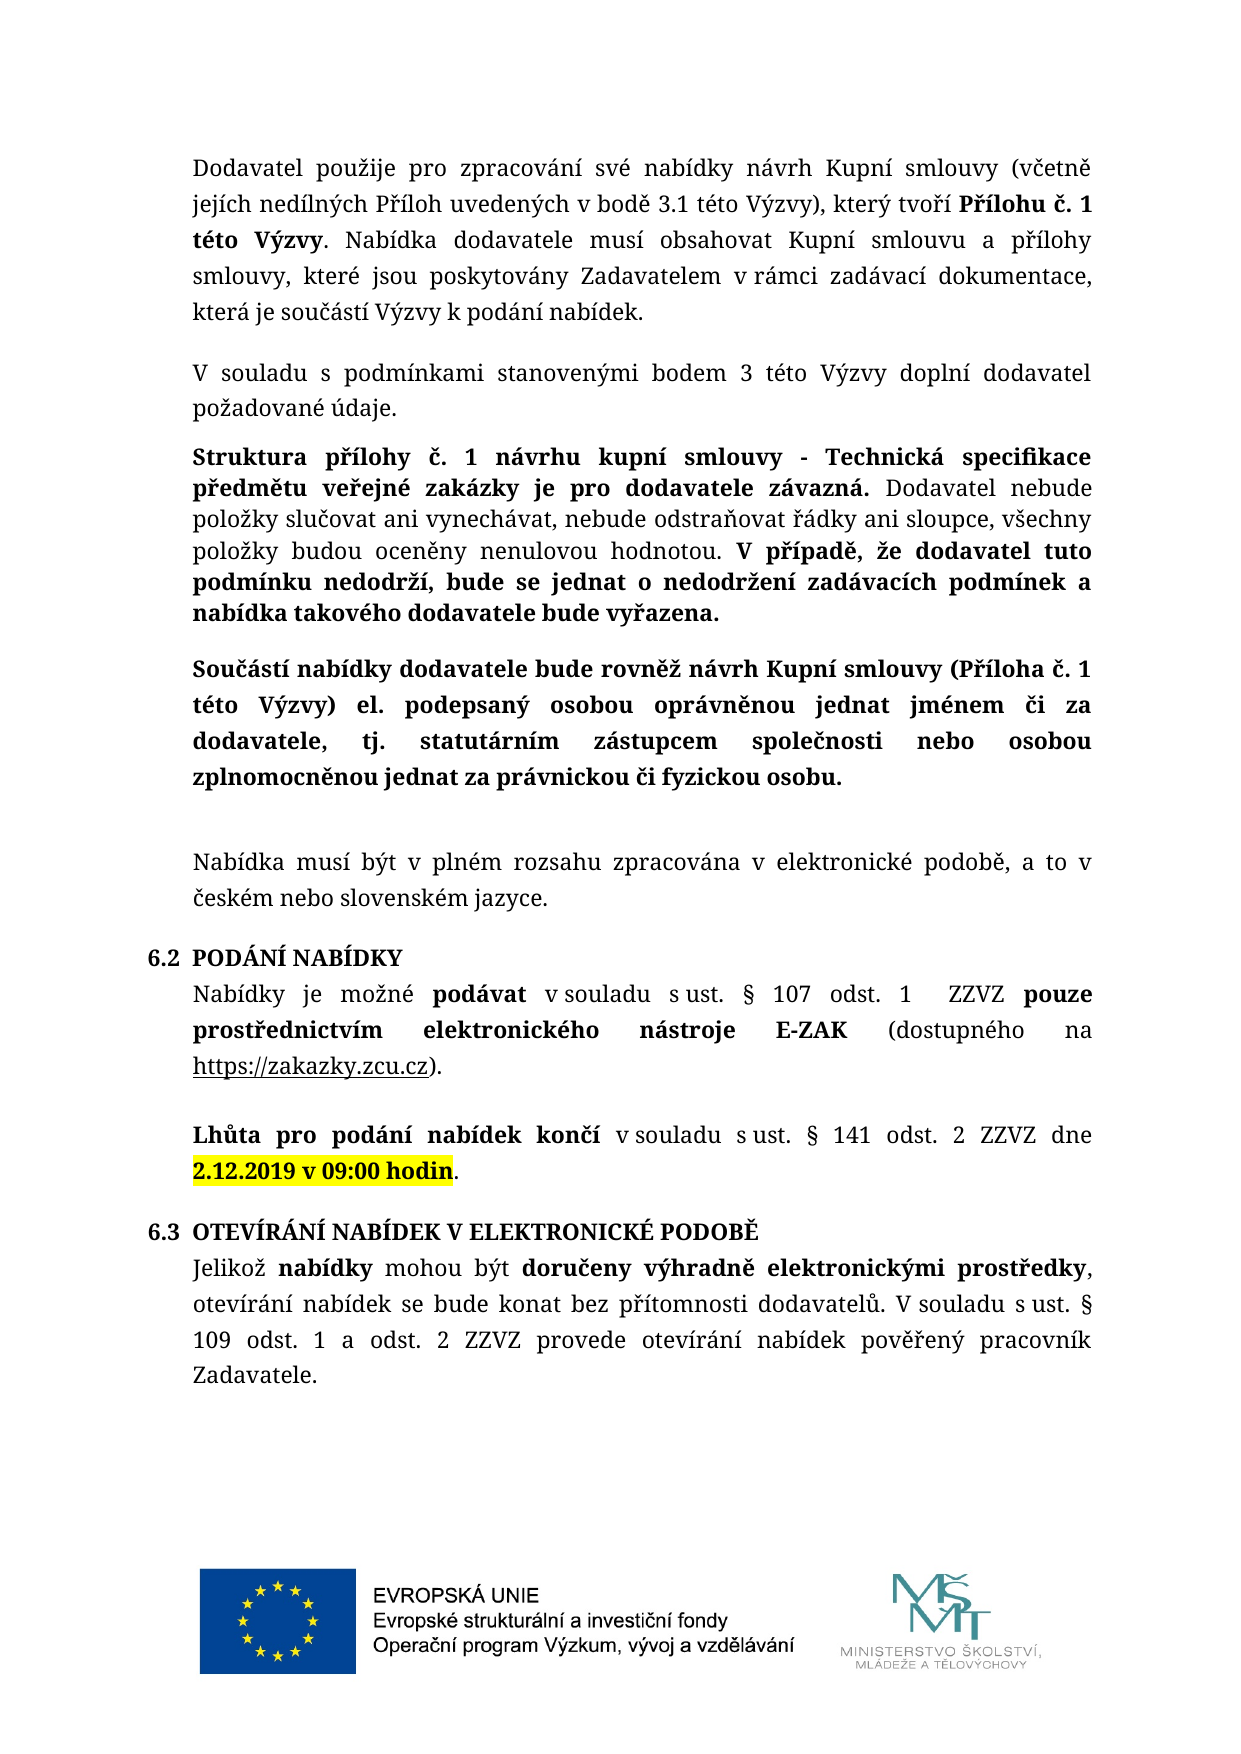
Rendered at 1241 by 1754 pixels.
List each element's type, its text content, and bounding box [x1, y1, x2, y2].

text Nabídka musí být v plném rozsahu zpracována v elektronické podobě, a to v českém nebo slovenském jazyce. [193, 846, 1093, 913]
text Dodavatel použije pro zpracování své nabídky návrh Kupní smlouvy (včetně jejích nedílných Příloh uvedených v bodě 3.1 této Výzvy), který tvoří Přílohu č. 1 této Výzvy. Nabídka dodavatele musí obsahovat Kupní smlouvu a přílohy smlouvy, které jsou poskytovány Zadavatelem v rámci zadávací dokumentace, která je součástí Výzvy k podání nabídek. [192, 152, 1093, 327]
text Jelikož nabídky mohou být doručeny výhradně elektronickými prostředky, otevírání nabídek se bude konat bez přítomnosti dodavatelů. V souladu s ust. § 109 odst. 1 a odst. 2 ZZVZ provede otevírání nabídek pověřený pracovník Zadavatele. [193, 1252, 1093, 1391]
text Struktura přílohy č. 1 návrhu kupní smlouvy - Technická specifikace předmětu veřejné zakázky je pro dodavatele závazná. Dodavatel nebude položky slučovat ani vynechávat, nebude odstraňovat řádky ani sloupce, všechny položky budou oceněny nenulovou hodnotou. V případě, že dodavatel tuto podmínku nedodrží, bude se jednat o nedodržení zadávacích podmínek a nabídka takového dodavatele bude vyřazena. [192, 441, 1093, 628]
picture [147, 1516, 1093, 1726]
subtitle OTEVÍRÁNÍ NABÍDEK V ELEKTRONICKÉ PODOBĚ [148, 1216, 1093, 1247]
text V souladu s podmínkami stanovenými bodem 3 této Výzvy doplní dodavatel požadované údaje. [192, 356, 1093, 424]
subtitle PODÁNÍ NABÍDKY [147, 942, 1093, 974]
text Součástí nabídky dodavatele bude rovněž návrh Kupní smlouvy (Příloha č. 1 této Výzvy) el. podepsaný osobou oprávněnou jednat jménem či za dodavatele, tj. statutárním zástupcem společnosti nebo osobou zplnomocněnou jednat za právnickou či fyzickou osobu. [192, 653, 1093, 792]
text Lhůta pro podání nabídek končí v souladu s ust. § 141 odst. 2 ZZVZ dne 2.12.2019 v 09:00 hodin. [193, 1119, 1093, 1186]
text Nabídky je možné podávat v souladu s ust. § 107 odst. 1 ZZVZ pouze prostřednictvím elektronického nástroje E-ZAK (dostupného na https://zakazky.zcu.cz). [193, 978, 1093, 1081]
